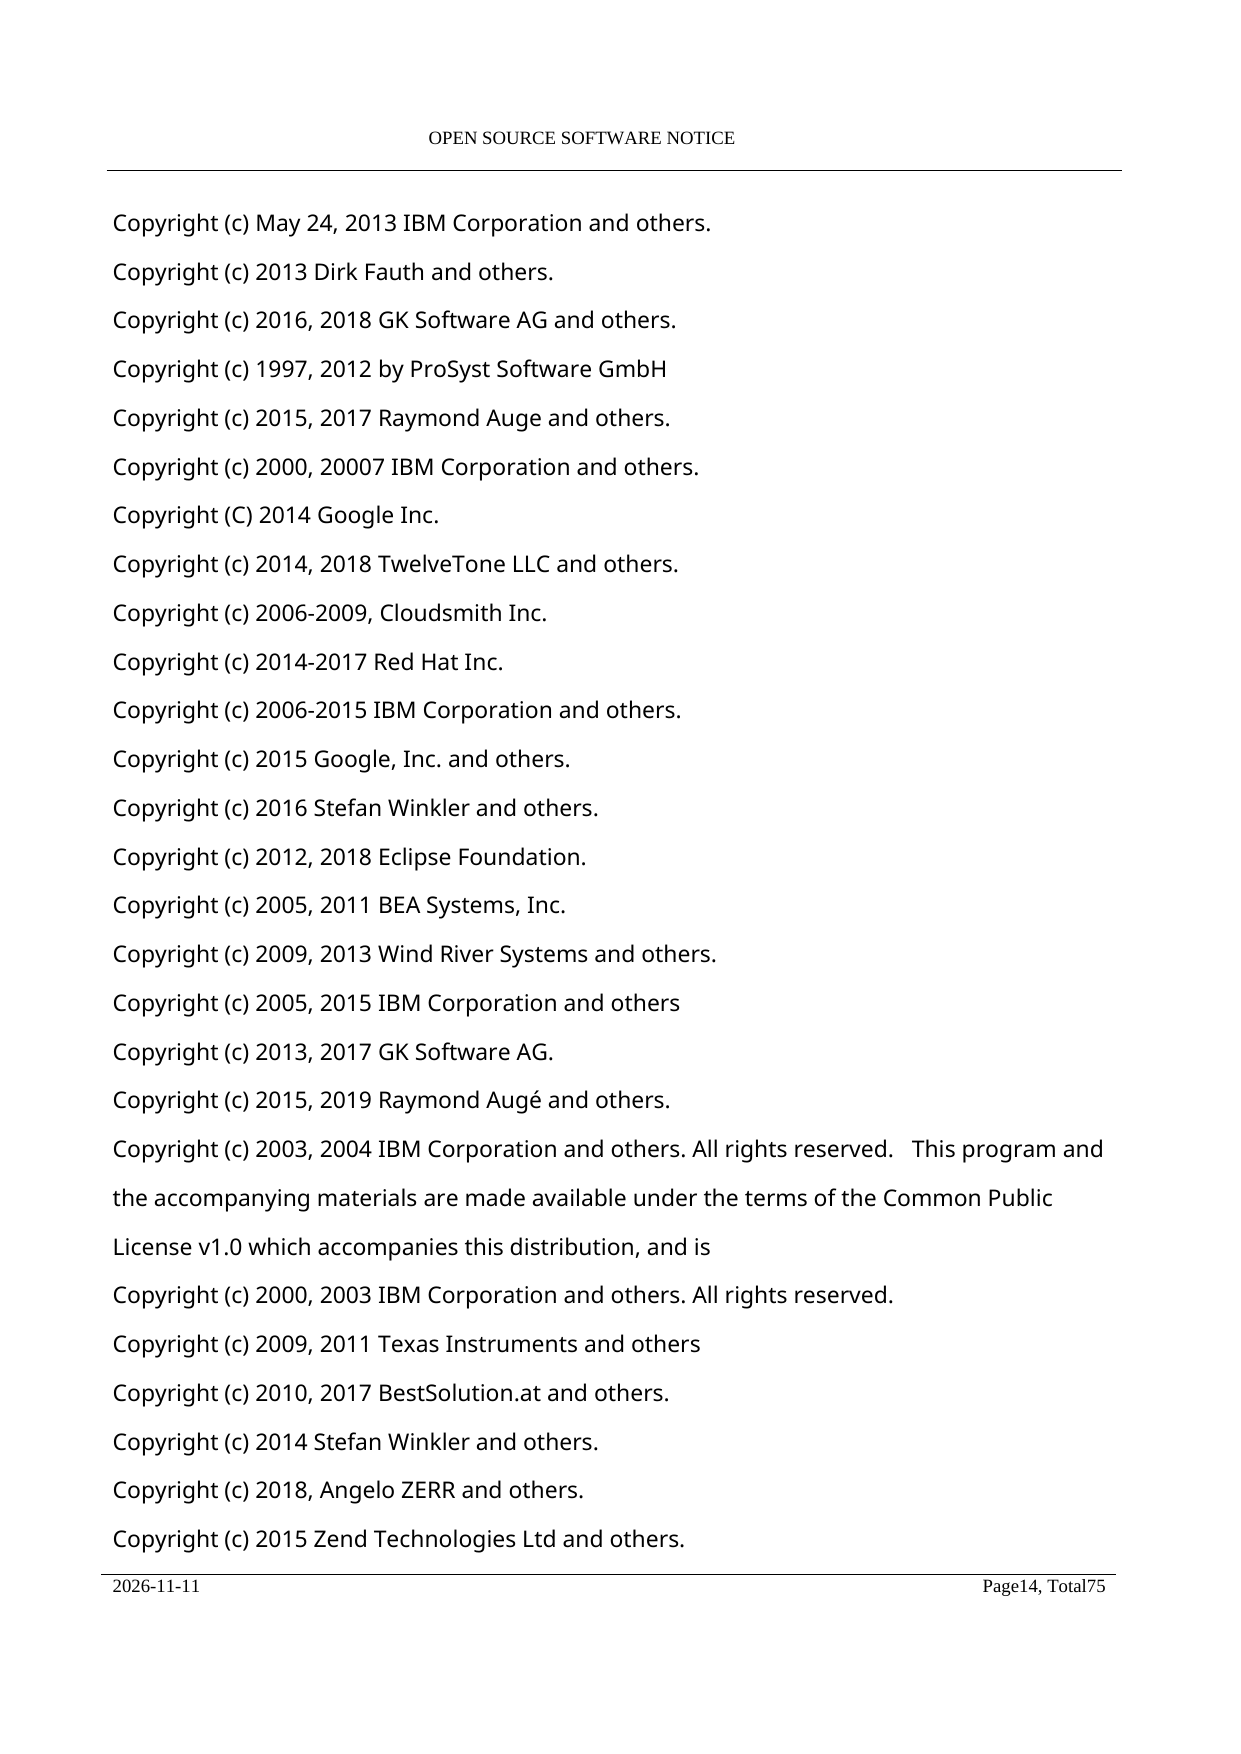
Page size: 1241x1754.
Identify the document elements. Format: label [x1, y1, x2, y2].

text [112, 206, 1128, 1555]
